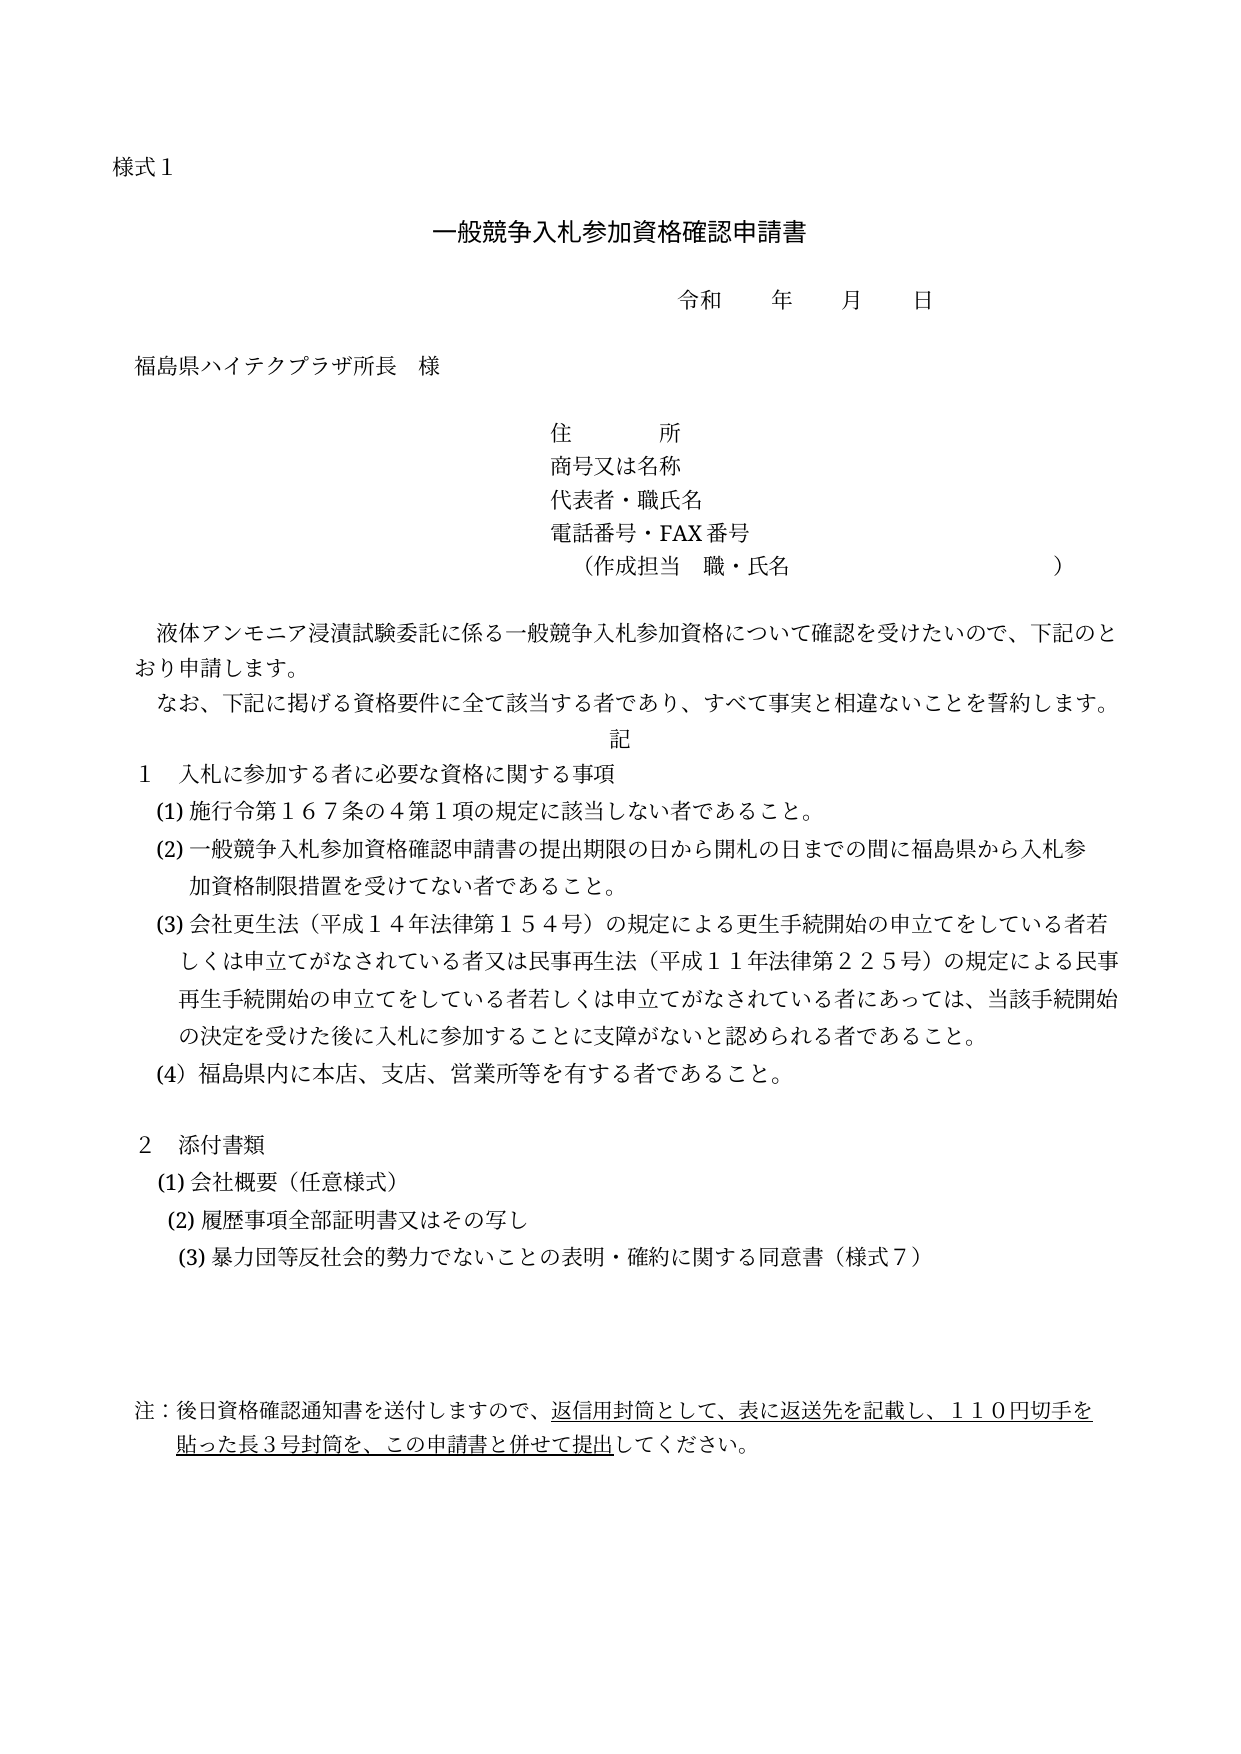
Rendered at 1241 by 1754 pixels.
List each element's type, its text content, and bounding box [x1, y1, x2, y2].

text (1) 施行令第１６７条の４第１項の規定に該当しない者であること。 [112, 790, 1128, 827]
text 加資格制限措置を受けてない者であること。 [112, 865, 1128, 902]
text (2) 履歴事項全部証明書又はその写し [156, 1198, 1128, 1236]
text 記 [112, 719, 1128, 754]
text 様式１ [112, 150, 1072, 181]
text (4）福島県内に本店、支店、営業所等を有する者であること。 [112, 1052, 1128, 1090]
text 商号又は名称 [112, 448, 1128, 481]
text 福島県ハイテクプラザ所長 様 [112, 348, 1128, 381]
text (3) 会社更生法（平成１４年法律第１５４号）の規定による更生手続開始の申立てをしている者若しくは申立てがなされている者又は民事再生法（平成１１年法律第２２５号）の規定による民事再生手続開始の申立てをしている者若しくは申立てがなされている者にあっては、当該手続開始の決定を受けた後に入札に参加することに支障がないと認められる者であること。 [156, 902, 1128, 1052]
text 電話番号・FAX番号 [112, 515, 1128, 548]
text 住 所 [112, 415, 1128, 448]
text 液体アンモニア浸漬試験委託に係る一般競争入札参加資格について確認を受けたいので、下記のとおり申請します。 [134, 613, 1128, 683]
text (1) 会社概要（任意様式） [112, 1161, 1128, 1198]
text 注：後日資格確認通知書を送付しますので、返信用封筒として、表に返送先を記載し、１１０円切手を貼った長３号封筒を、この申請書と併せて提出してください。 [134, 1392, 1128, 1459]
text （作成担当 職・氏名 ） [112, 548, 1128, 581]
text 令和 年 月 日 [112, 281, 1128, 315]
text (2) 一般競争入札参加資格確認申請書の提出期限の日から開札の日までの間に福島県から入札参 [112, 827, 1128, 865]
text 一般競争入札参加資格確認申請書 [112, 215, 1128, 248]
text 代表者・職氏名 [112, 481, 1128, 515]
text ２ 添付書類 [112, 1125, 1128, 1161]
text (3) 暴力団等反社会的勢力でないことの表明・確約に関する同意書（様式７） [112, 1236, 1128, 1273]
text なお、下記に掲げる資格要件に全て該当する者であり、すべて事実と相違ないことを誓約します。 [134, 683, 1128, 719]
text １ 入札に参加する者に必要な資格に関する事項 [112, 754, 1128, 790]
